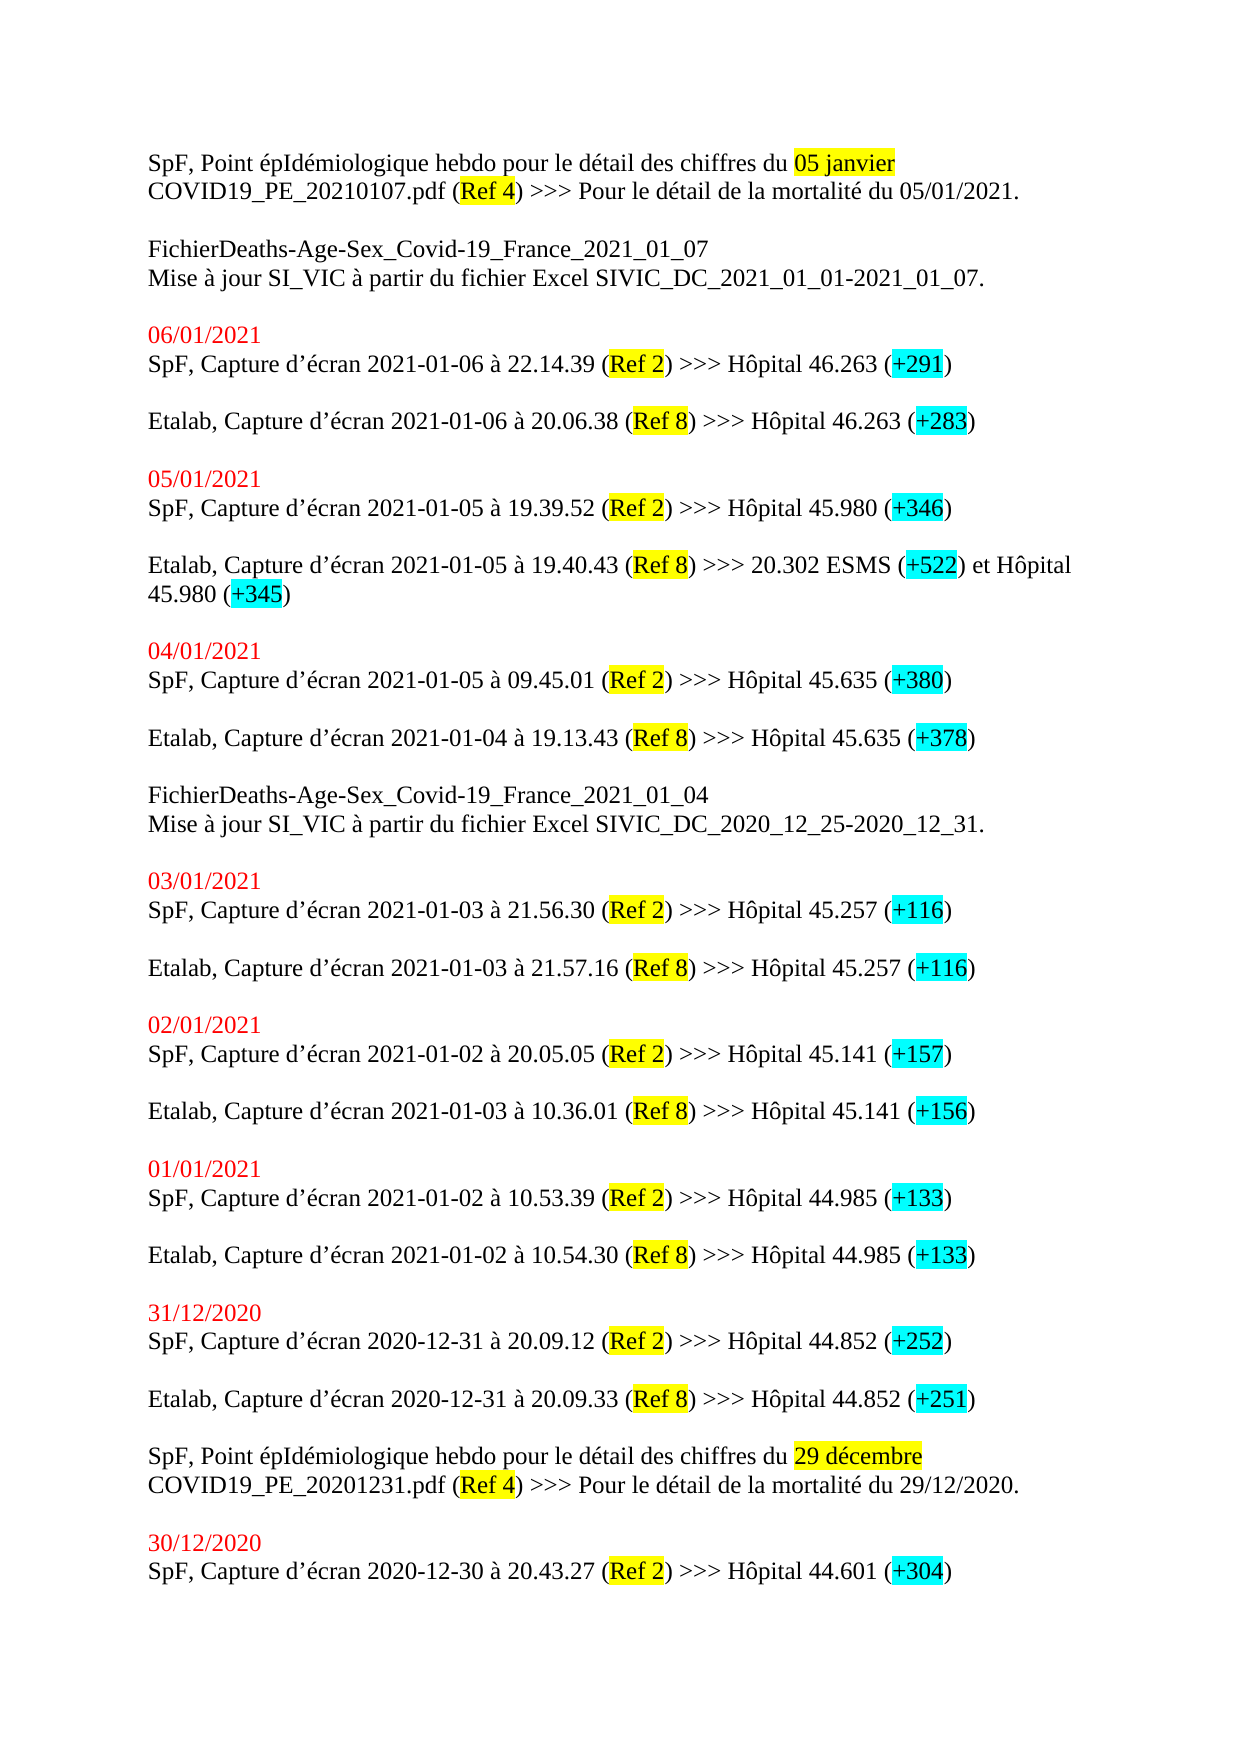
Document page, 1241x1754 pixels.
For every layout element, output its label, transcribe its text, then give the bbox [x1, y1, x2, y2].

text SpF, Point épIdémiologique hebdo pour le détail des chiffres du 05 janvier COVID19_PE_20210107.pdf (Ref 4) >>> Pour le détail de la mortalité du 05/01/2021. [148, 148, 1093, 205]
text FichierDeaths-Age-Sex_Covid-19_France_2021_01_07 [148, 234, 1093, 263]
text SpF, Capture d’écran 2021-01-03 à 21.56.30 (Ref 2) >>> Hôpital 45.257 (+116) [664, 895, 892, 924]
text Etalab, Capture d’écran 2021-01-03 à 10.36.01 (Ref 8) >>> Hôpital 45.141 (+156) [688, 1096, 916, 1125]
text SpF, Capture d’écran 2021-01-05 à 19.39.52 (Ref 2) >>> Hôpital 45.980 (+346) [664, 493, 892, 521]
text SpF, Capture d’écran 2021-01-02 à 10.53.39 (Ref 2) >>> Hôpital 44.985 (+133) [148, 1183, 609, 1211]
text Etalab, Capture d’écran 2021-01-06 à 20.06.38 (Ref 8) >>> Hôpital 46.263 (+283) [148, 406, 633, 435]
text SpF, Capture d’écran 2021-01-06 à 22.14.39 (Ref 2) >>> Hôpital 46.263 (+291) [148, 349, 609, 378]
text Mise à jour SI_VIC à partir du fichier Excel SIVIC_DC_2020_12_25-2020_12_31. [148, 809, 1093, 838]
text 05/01/2021 [148, 464, 1093, 493]
text Etalab, Capture d’écran 2020-12-31 à 20.09.33 (Ref 8) >>> Hôpital 44.852 (+251) [688, 1384, 916, 1413]
text SpF, Point épIdémiologique hebdo pour le détail des chiffres du 29 décembre COVID19_PE_20201231.pdf (Ref 4) >>> Pour le détail de la mortalité du 29/12/2020. [148, 1441, 1093, 1499]
text 04/01/2021 [148, 636, 1093, 665]
text SpF, Capture d’écran 2021-01-05 à 19.39.52 (Ref 2) >>> Hôpital 45.980 (+346) [148, 493, 609, 521]
text Etalab, Capture d’écran 2021-01-02 à 10.54.30 (Ref 8) >>> Hôpital 44.985 (+133) [688, 1240, 916, 1269]
text 01/01/2021 [148, 1154, 1093, 1183]
text SpF, Capture d’écran 2021-01-06 à 22.14.39 (Ref 2) >>> Hôpital 46.263 (+291) [664, 349, 892, 378]
text Mise à jour SI_VIC à partir du fichier Excel SIVIC_DC_2021_01_01-2021_01_07. [148, 263, 1093, 291]
text 30/12/2020 [148, 1528, 1093, 1556]
text 02/01/2021 [148, 1010, 1093, 1039]
text Etalab, Capture d’écran 2020-12-31 à 20.09.33 (Ref 8) >>> Hôpital 44.852 (+251) [148, 1384, 633, 1413]
text SpF, Capture d’écran 2021-01-02 à 10.53.39 (Ref 2) >>> Hôpital 44.985 (+133) [664, 1183, 892, 1211]
text Etalab, Capture d’écran 2021-01-02 à 10.54.30 (Ref 8) >>> Hôpital 44.985 (+133) [148, 1240, 633, 1269]
text SpF, Capture d’écran 2021-01-03 à 21.56.30 (Ref 2) >>> Hôpital 45.257 (+116) [148, 895, 609, 924]
text SpF, Capture d’écran 2021-01-05 à 09.45.01 (Ref 2) >>> Hôpital 45.635 (+380) [664, 665, 892, 694]
text SpF, Capture d’écran 2021-01-05 à 09.45.01 (Ref 2) >>> Hôpital 45.635 (+380) [148, 665, 609, 694]
text FichierDeaths-Age-Sex_Covid-19_France_2021_01_04 [148, 780, 1093, 809]
text SpF, Capture d’écran 2020-12-31 à 20.09.12 (Ref 2) >>> Hôpital 44.852 (+252) [664, 1326, 892, 1355]
text SpF, Capture d’écran 2020-12-31 à 20.09.12 (Ref 2) >>> Hôpital 44.852 (+252) [148, 1326, 609, 1355]
text Etalab, Capture d’écran 2021-01-03 à 21.57.16 (Ref 8) >>> Hôpital 45.257 (+116) [688, 953, 916, 981]
text Etalab, Capture d’écran 2021-01-03 à 10.36.01 (Ref 8) >>> Hôpital 45.141 (+156) [148, 1096, 633, 1125]
text Etalab, Capture d’écran 2021-01-04 à 19.13.43 (Ref 8) >>> Hôpital 45.635 (+378) [148, 723, 633, 751]
text SpF, Capture d’écran 2021-01-02 à 20.05.05 (Ref 2) >>> Hôpital 45.141 (+157) [148, 1039, 609, 1068]
text 31/12/2020 [148, 1298, 1093, 1326]
text SpF, Capture d’écran 2020-12-30 à 20.43.27 (Ref 2) >>> Hôpital 44.601 (+304) [664, 1556, 892, 1585]
text 06/01/2021 [148, 320, 1093, 349]
text Etalab, Capture d’écran 2021-01-03 à 21.57.16 (Ref 8) >>> Hôpital 45.257 (+116) [148, 953, 633, 981]
text Etalab, Capture d’écran 2021-01-04 à 19.13.43 (Ref 8) >>> Hôpital 45.635 (+378) [688, 723, 916, 751]
text 03/01/2021 [148, 866, 1093, 895]
text SpF, Capture d’écran 2020-12-30 à 20.43.27 (Ref 2) >>> Hôpital 44.601 (+304) [148, 1556, 609, 1585]
text Etalab, Capture d’écran 2021-01-06 à 20.06.38 (Ref 8) >>> Hôpital 46.263 (+283) [688, 406, 916, 435]
text SpF, Capture d’écran 2021-01-02 à 20.05.05 (Ref 2) >>> Hôpital 45.141 (+157) [664, 1039, 892, 1068]
text Etalab, Capture d’écran 2021-01-05 à 19.40.43 (Ref 8) >>> 20.302 ESMS (+522) et Hôpital 45.980 (+345) [148, 550, 1093, 608]
